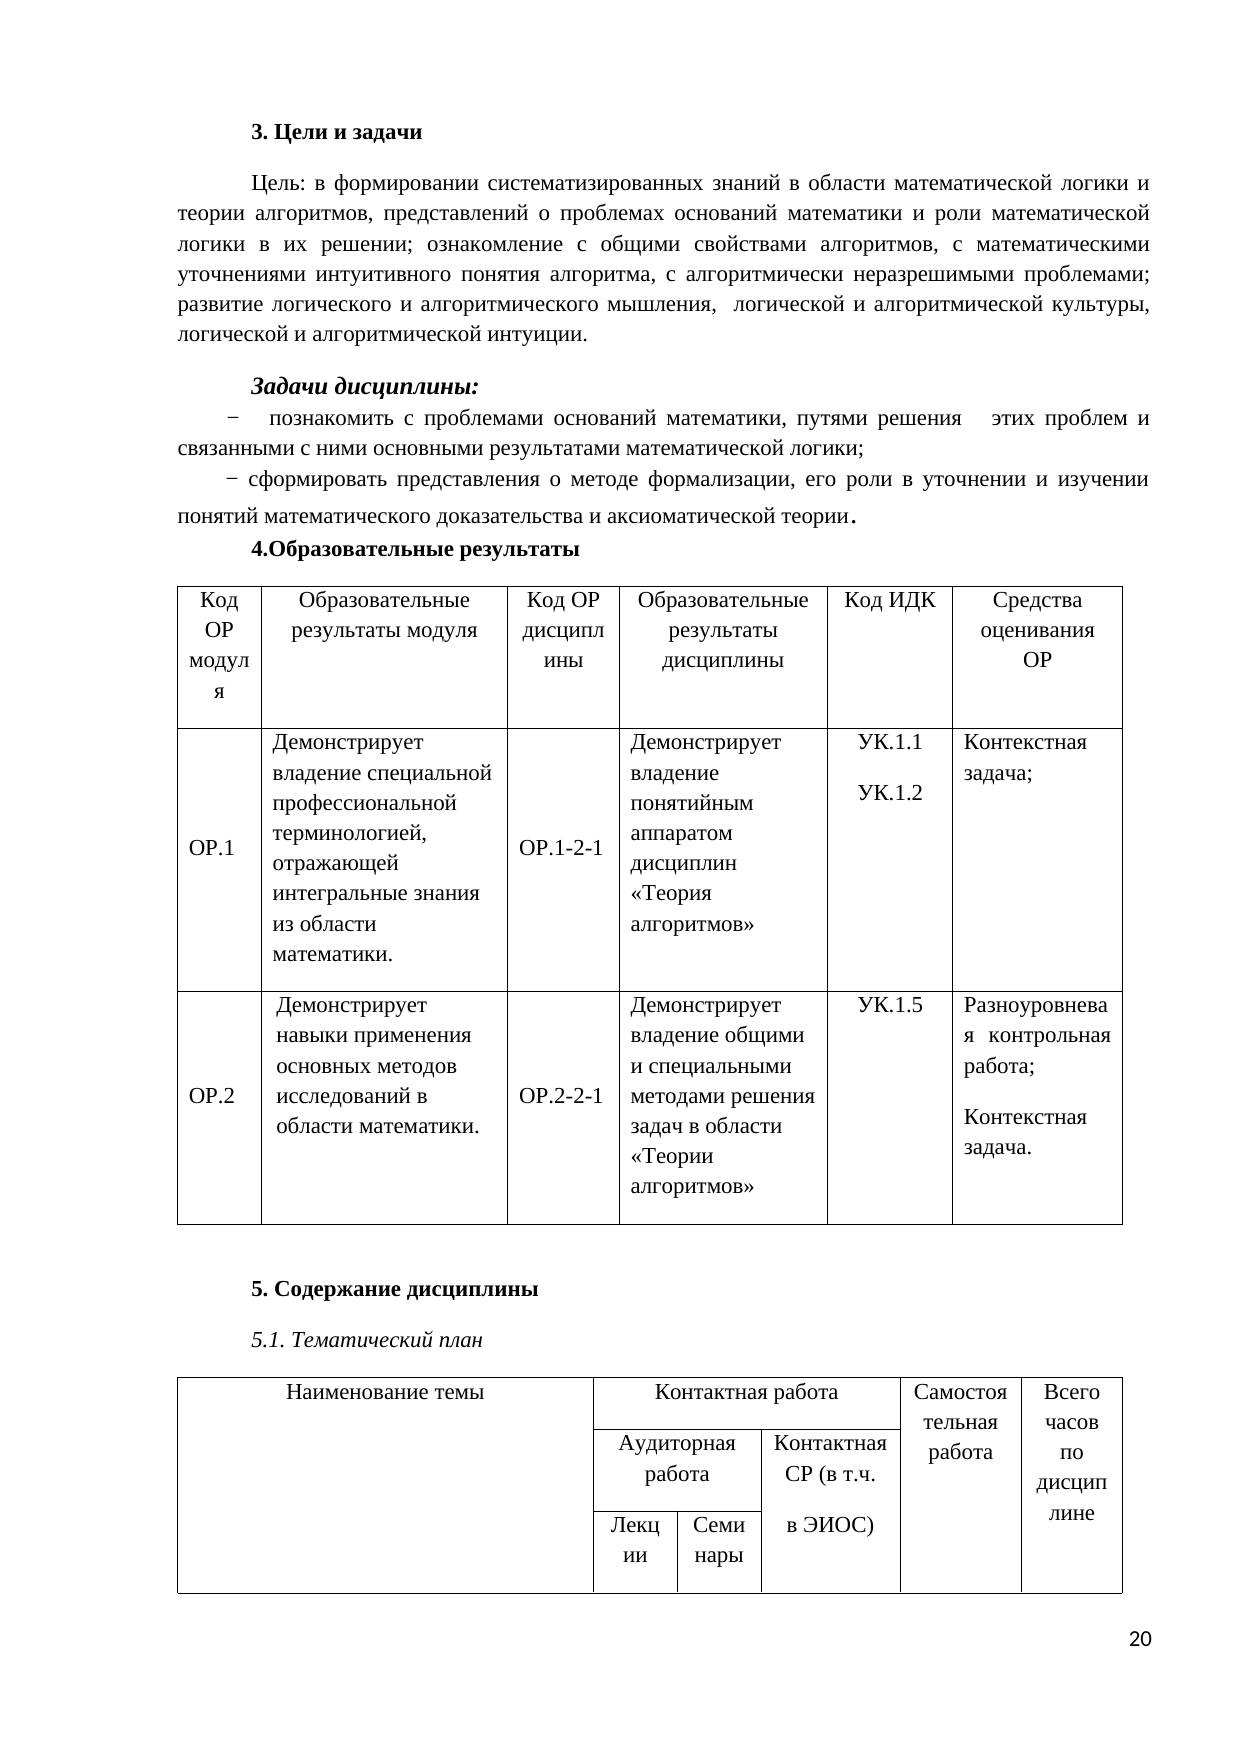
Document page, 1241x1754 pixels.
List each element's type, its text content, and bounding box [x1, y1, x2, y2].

table_cell ОР.2 [178, 992, 261, 1224]
text − сформировать представления о методе формализации, его роли в уточнении и изучении понятий математического доказательства и аксиоматической теории. [177, 465, 1152, 529]
table_cell УК.1.1 УК.1.2 [828, 729, 952, 991]
table_cell Контактная СР (в т.ч. в ЭИОС) [762, 1430, 900, 1592]
table_cell Контекстная задача; [953, 729, 1122, 991]
table_header Код ОР модуля [178, 587, 261, 728]
table_cell ОР.1-2-1 [508, 729, 619, 991]
text 3. Цели и задачи [177, 118, 1152, 144]
table_header Контактная работа [594, 1378, 900, 1429]
table_cell Семинары [678, 1512, 761, 1592]
text Цель: в формировании систематизированных знаний в области математической логики и теории алгоритмов, представлений о проблемах оснований математики и роли математической логики в их решении; ознакомление с общими свойствами алгоритмов, с математическими уточнениями интуитивного понятия алгоритма, с алгоритмически неразрешимыми проблемами; развитие логического и алгоритмического мышления, логической и алгоритмической культуры, логической и алгоритмической интуиции. [177, 169, 1152, 347]
text 5. Содержание дисциплины [177, 1275, 1152, 1302]
table_header Код ИДК [828, 587, 952, 728]
table_cell Демонстрирует владение понятийным аппаратом дисциплин «Теория алгоритмов» [620, 729, 827, 991]
table_header Образовательные результаты модуля [262, 587, 507, 728]
text 5.1. Тематический план [177, 1326, 1152, 1353]
table_cell Демонстрирует владение общими и специальными методами решения задач в области «Теории алгоритмов» [620, 992, 827, 1224]
table_cell Демонстрирует навыки применения основных методов исследований в области математики. [262, 992, 507, 1224]
table_cell Разноуровневая контрольная работа; Контекстная задача. [953, 992, 1122, 1224]
table_header Образовательные результаты дисциплины [620, 587, 827, 728]
table_cell УК.1.5 [828, 992, 952, 1224]
table_header Средства оценивания ОР [953, 587, 1122, 728]
table_header Код ОР дисциплины [508, 587, 619, 728]
table_cell ОР.1 [178, 729, 261, 991]
table_cell Демонстрирует владение специальной профессиональной терминологией, отражающей интегральные знания из области математики. [262, 729, 507, 991]
table_cell ОР.2-2-1 [508, 992, 619, 1224]
table_header Всего часов по дисциплине [1022, 1378, 1122, 1592]
table_header Наименование темы [178, 1378, 593, 1592]
list Задачи дисциплины: [177, 371, 1152, 400]
table_header Самостоятельная работа [901, 1378, 1021, 1592]
text 4.Образовательные результаты [251, 534, 1152, 561]
text − познакомить с проблемами оснований математики, путями решения этих проблем и связанными с ними основными результатами математической логики; [177, 404, 1152, 461]
table_cell Аудиторная работа [594, 1430, 761, 1511]
table_cell Лекции [594, 1512, 677, 1592]
